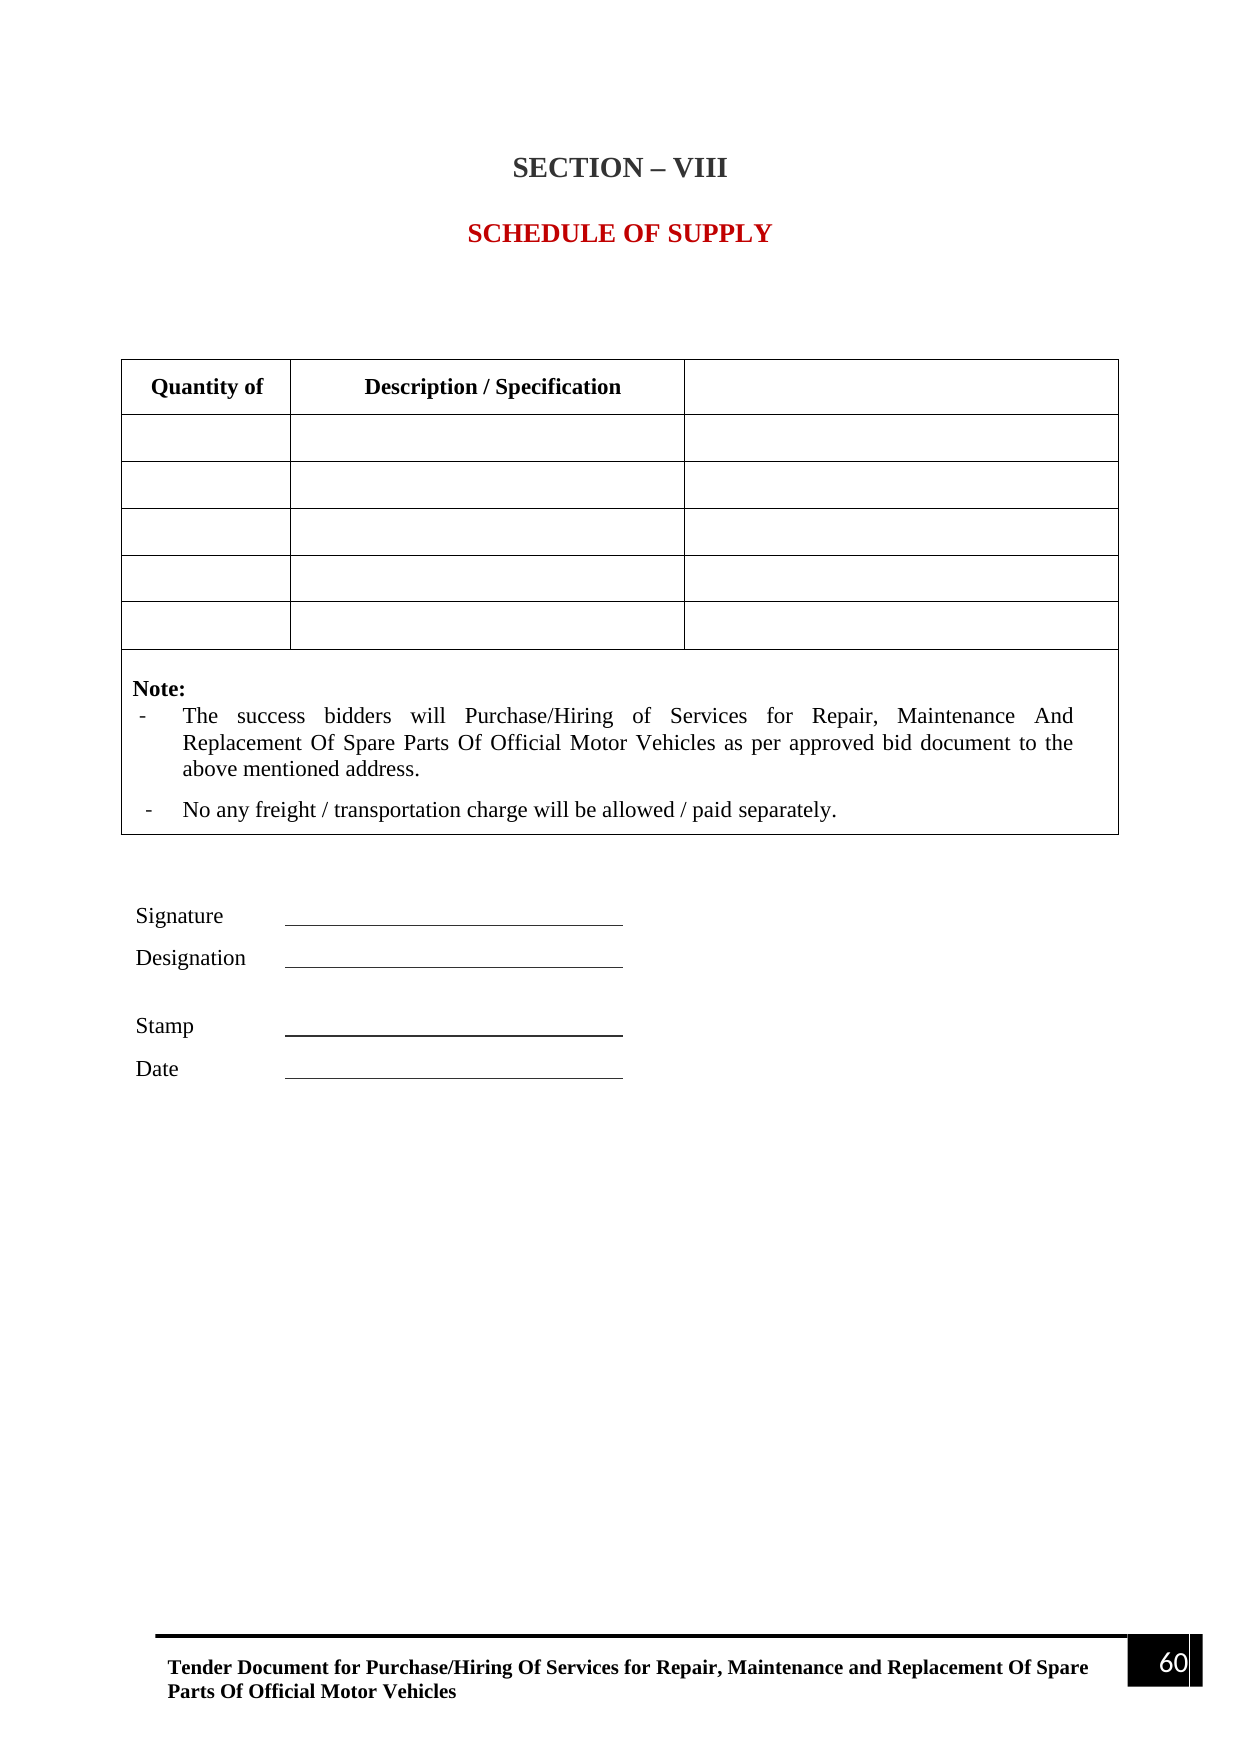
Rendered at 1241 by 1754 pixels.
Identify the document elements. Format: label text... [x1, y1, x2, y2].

table_cell [122, 556, 290, 601]
text Signature [135, 902, 1128, 929]
table_cell [122, 415, 290, 461]
table_cell [685, 602, 1118, 649]
table_cell [291, 602, 684, 649]
table_cell [122, 509, 290, 555]
table_header [685, 360, 1118, 414]
text Stamp [135, 1013, 1128, 1039]
text SCHEDULE OF SUPPLY [242, 217, 998, 248]
table_cell [685, 415, 1118, 461]
table_cell [685, 462, 1118, 508]
table_cell [122, 602, 290, 649]
table_header Quantity of [122, 360, 290, 414]
text Designation [135, 944, 1128, 971]
text SECTION – VIII [112, 150, 1128, 183]
table_cell [122, 462, 290, 508]
table_cell [685, 556, 1118, 601]
table_cell [291, 509, 684, 555]
table_cell [291, 415, 684, 461]
table_cell [291, 556, 684, 601]
table_cell [685, 509, 1118, 555]
table_cell [291, 462, 684, 508]
text Date [135, 1054, 1128, 1081]
table_cell Note: The success bidders will Purchase/Hiring of Services for Repair, Maintenance And Replacement Of Spare Parts Of Official Motor Vehicles as per approved bid document to the above mentioned address. No any freight / transportation charge will be allowed / paid separately. [122, 650, 1118, 834]
table_header Description / Specification [291, 360, 684, 414]
